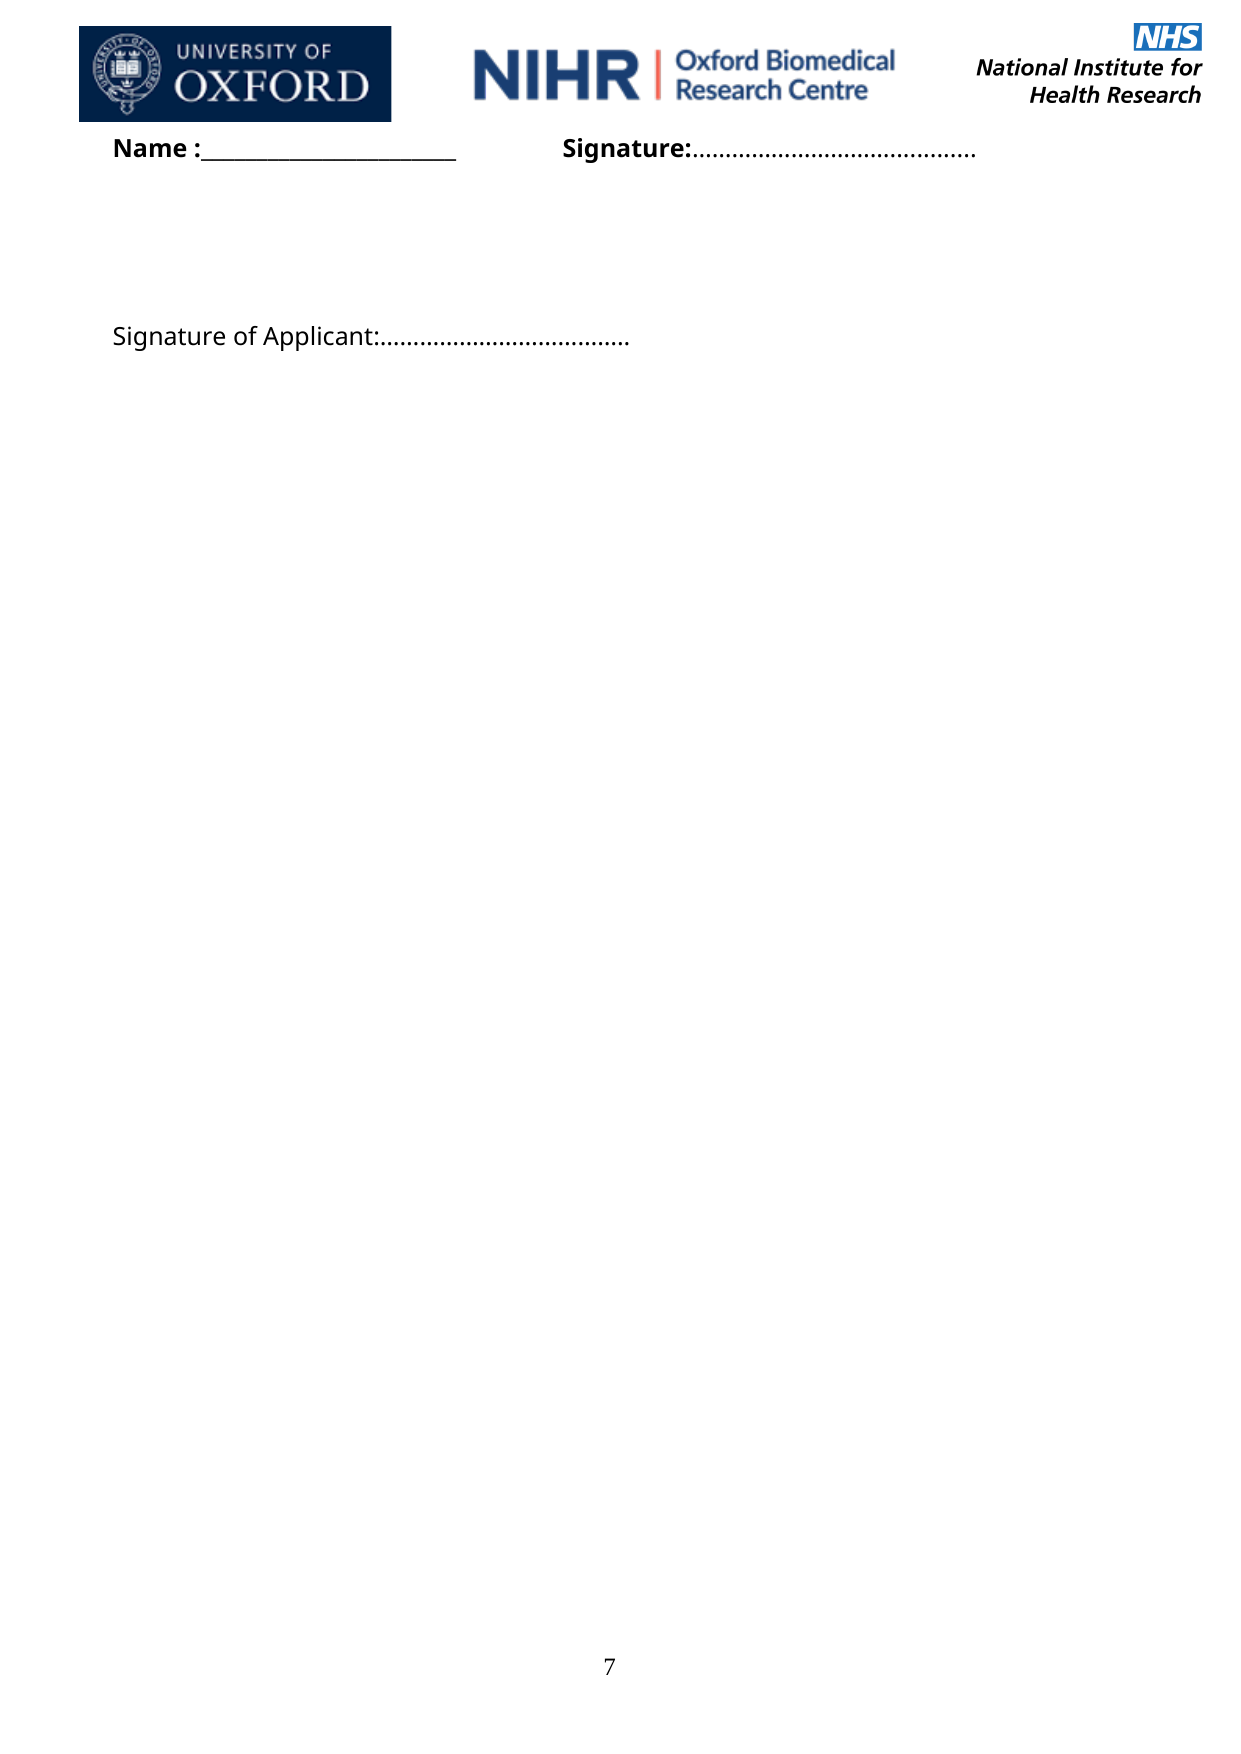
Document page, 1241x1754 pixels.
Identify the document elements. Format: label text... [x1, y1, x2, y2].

text Signature of Applicant:……………………………….. [112, 318, 1106, 352]
picture [79, 26, 392, 122]
picture [972, 23, 1207, 107]
text Name :_______________________ Signature:…………………………............. [112, 131, 1106, 165]
